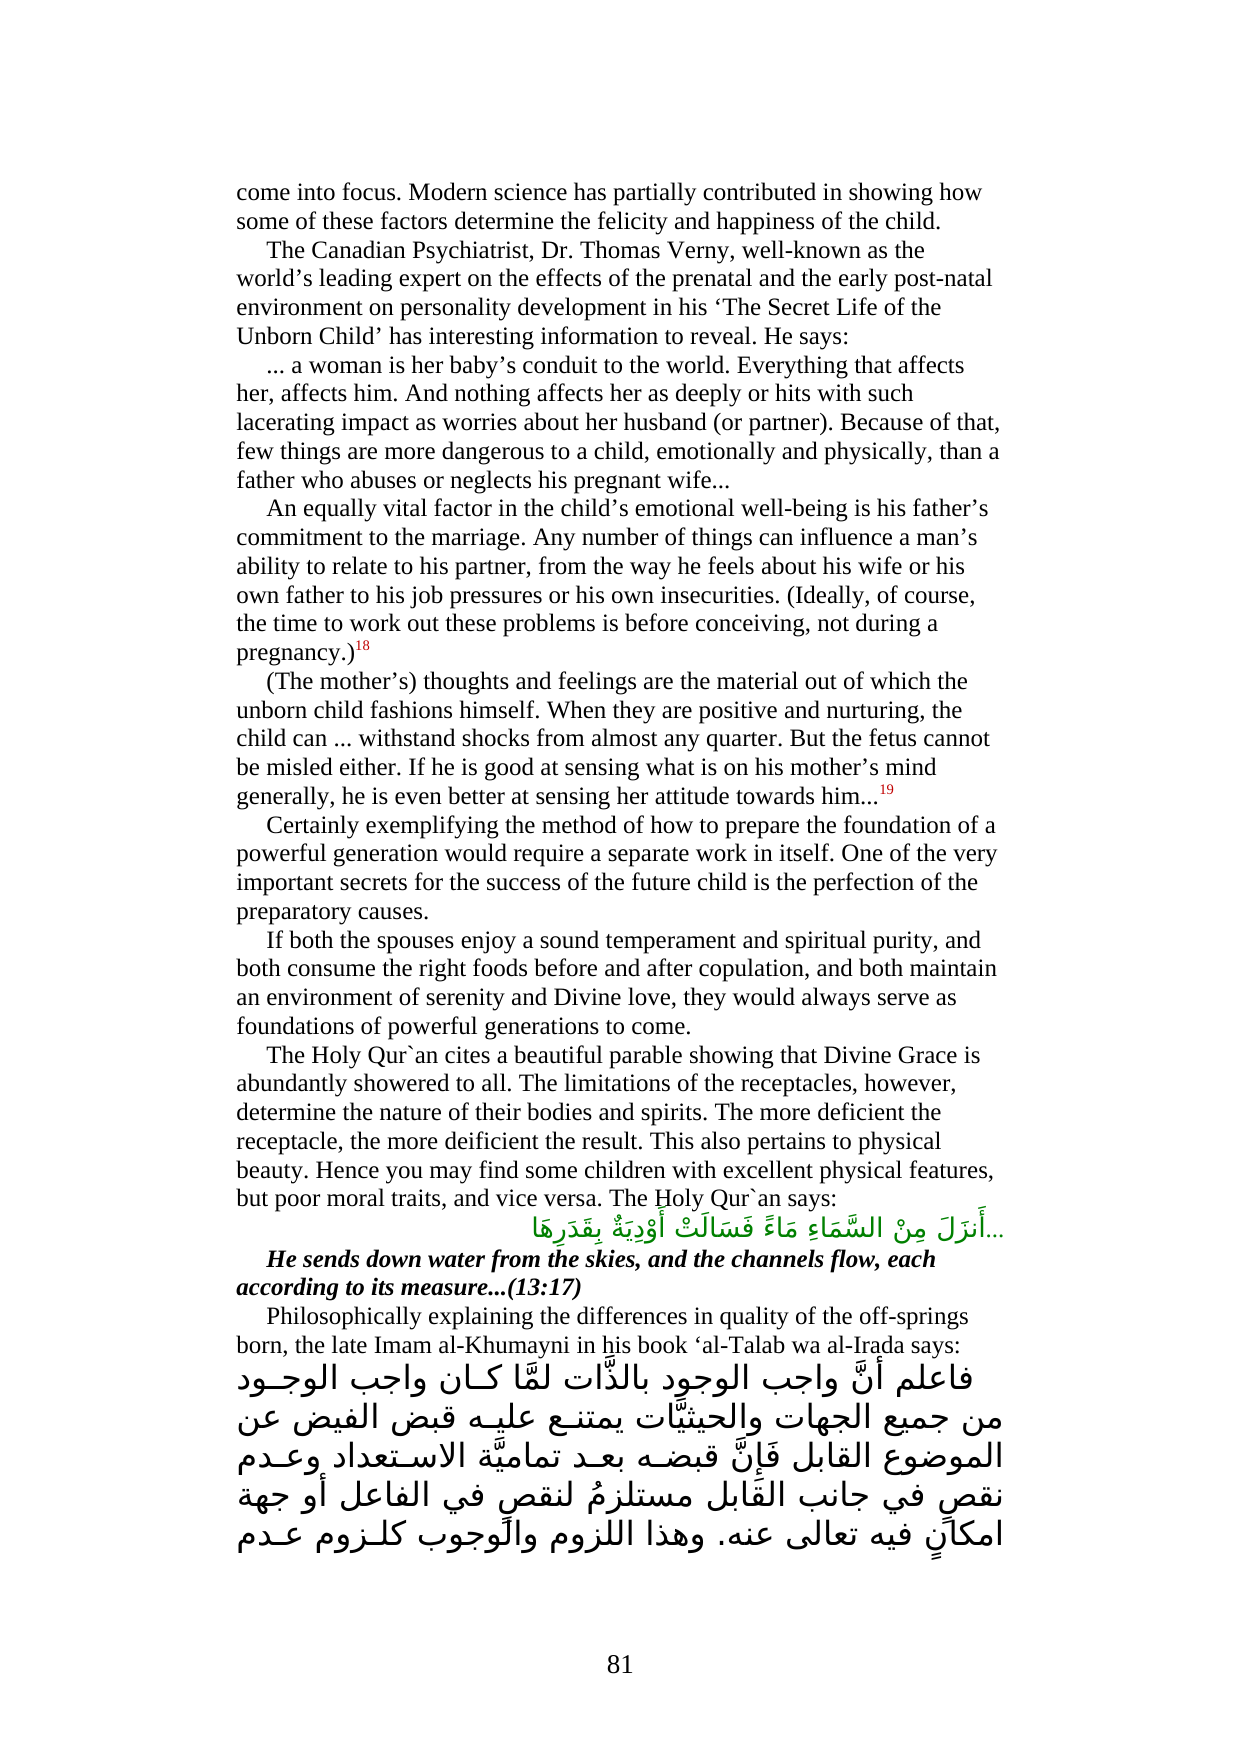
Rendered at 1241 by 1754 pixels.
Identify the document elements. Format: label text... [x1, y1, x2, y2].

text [236, 177, 1004, 235]
text The Holy Qur`an cites a beautiful parable showing that Divine Grace is abundantly showered to all. The limitations of the receptacles, however, determine the nature of their bodies and spirits. The more deficient the receptacle, the more deificient the result. This also pertains to physical beauty. Hence you may find some children with excellent physical features, but poor moral traits, and vice versa. The Holy Qur`an says: [236, 1040, 1004, 1212]
text If both the spouses enjoy a sound temperament and spiritual purity, and both consume the right foods before and after copulation, and both maintain an environment of serenity and Divine love, they would always serve as foundations of powerful generations to come. [236, 925, 1004, 1040]
text He sends down water from the skies, and the channels flow, each according to its measure...(13:17) [236, 1244, 1004, 1301]
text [236, 1359, 1004, 1553]
text ... a woman is her baby’s conduit to the world. Everything that affects her, affects him. And nothing affects her as deeply or hits with such lacerating impact as worries about her husband (or partner). Because of that, few things are more dangerous to a child, emotionally and physically, than a father who abuses or neglects his pregnant wife... [236, 350, 1004, 493]
text Certainly exemplifying the method of how to prepare the foundation of a powerful generation would require a separate work in itself. One of the very important secrets for the success of the future child is the perfection of the preparatory causes. [236, 810, 1004, 925]
text Philosophically explaining the differences in quality of the off-springs born, the late Imam al-Khumayni in his book ‘al-Talab wa al-Irada says: [236, 1301, 1004, 1359]
text أَنزَلَ مِنْ السَّمَاءِ مَاءً فَسَالَتْ أَوْدِيَةٌ بِقَدَرِهَا... [236, 1212, 1004, 1244]
text The Canadian Psychiatrist, Dr. Thomas Verny, well-known as the world’s leading expert on the effects of the prenatal and the early post-natal environment on personality development in his ‘The Secret Life of the Unborn Child’ has interesting information to reveal. He says: [236, 235, 1004, 350]
text An equally vital factor in the child’s emotional well-being is his father’s commitment to the marriage. Any number of things can influence a man’s ability to relate to his partner, from the way he feels about his wife or his own father to his job pressures or his own insecurities. (Ideally, of course, the time to work out these problems is before conceiving, not during a pregnancy.)18 [236, 493, 1004, 666]
text (The mother’s) thoughts and feelings are the material out of which the unborn child fashions himself. When they are positive and nurturing, the child can ... withstand shocks from almost any quarter. But the fetus cannot be misled either. If he is good at sensing what is on his mother’s mind generally, he is even better at sensing her attitude towards him...19 [236, 666, 1004, 810]
